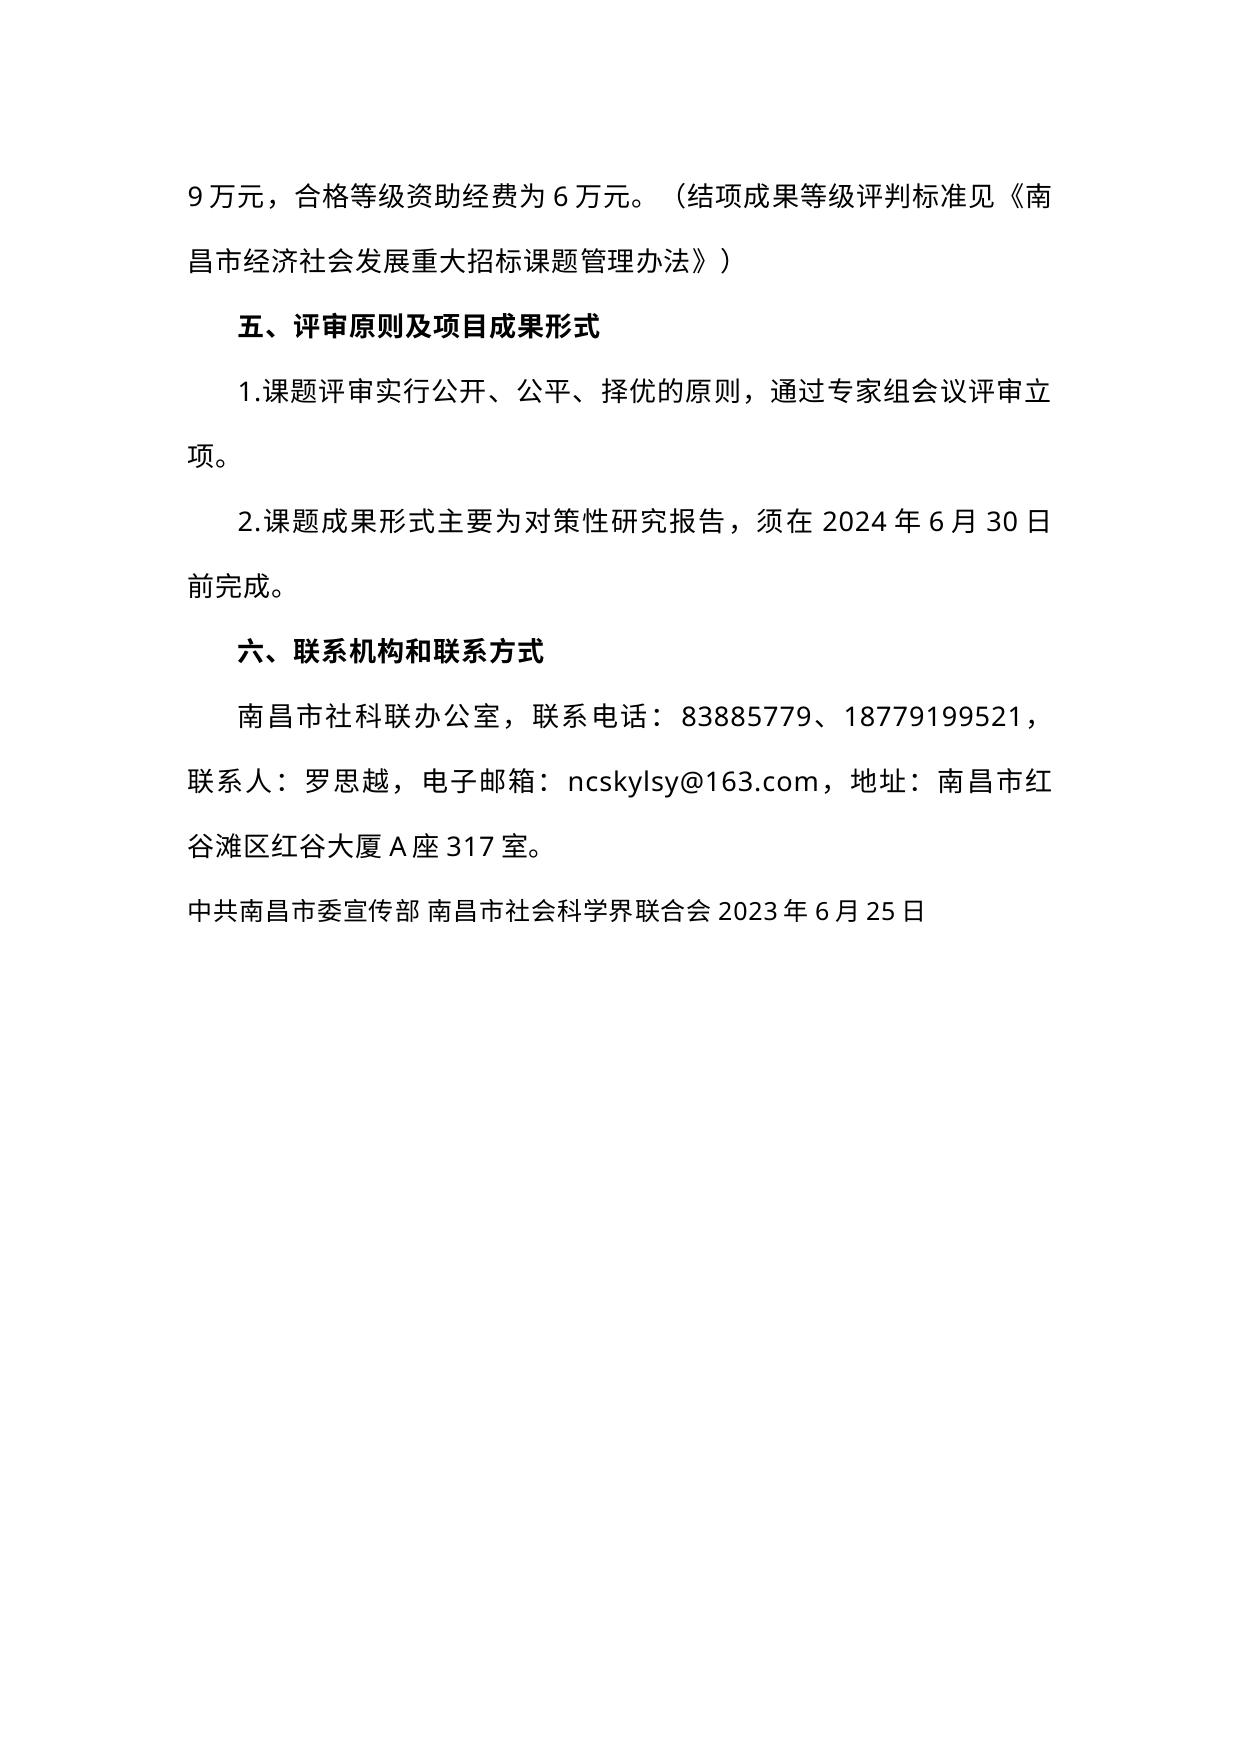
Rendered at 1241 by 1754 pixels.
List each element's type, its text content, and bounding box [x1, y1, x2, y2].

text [187, 162, 1053, 292]
text 六、联系机构和联系方式 [187, 617, 1053, 682]
text 五、评审原则及项目成果形式 [187, 292, 1053, 357]
text 中共南昌市委宣传部 南昌市社会科学界联合会2023年6月25日 [187, 877, 1053, 942]
text 1.课题评审实行公开、公平、择优的原则，通过专家组会议评审立项。 [187, 357, 1053, 487]
text 南昌市社科联办公室，联系电话：83885779、18779199521， 联系人：罗思越，电子邮箱：ncskylsy@163.com，地址：南昌市红谷滩区红谷大厦A座317室。 [187, 682, 1053, 877]
text 2.课题成果形式主要为对策性研究报告，须在2024年6月30日前完成。 [187, 487, 1053, 617]
